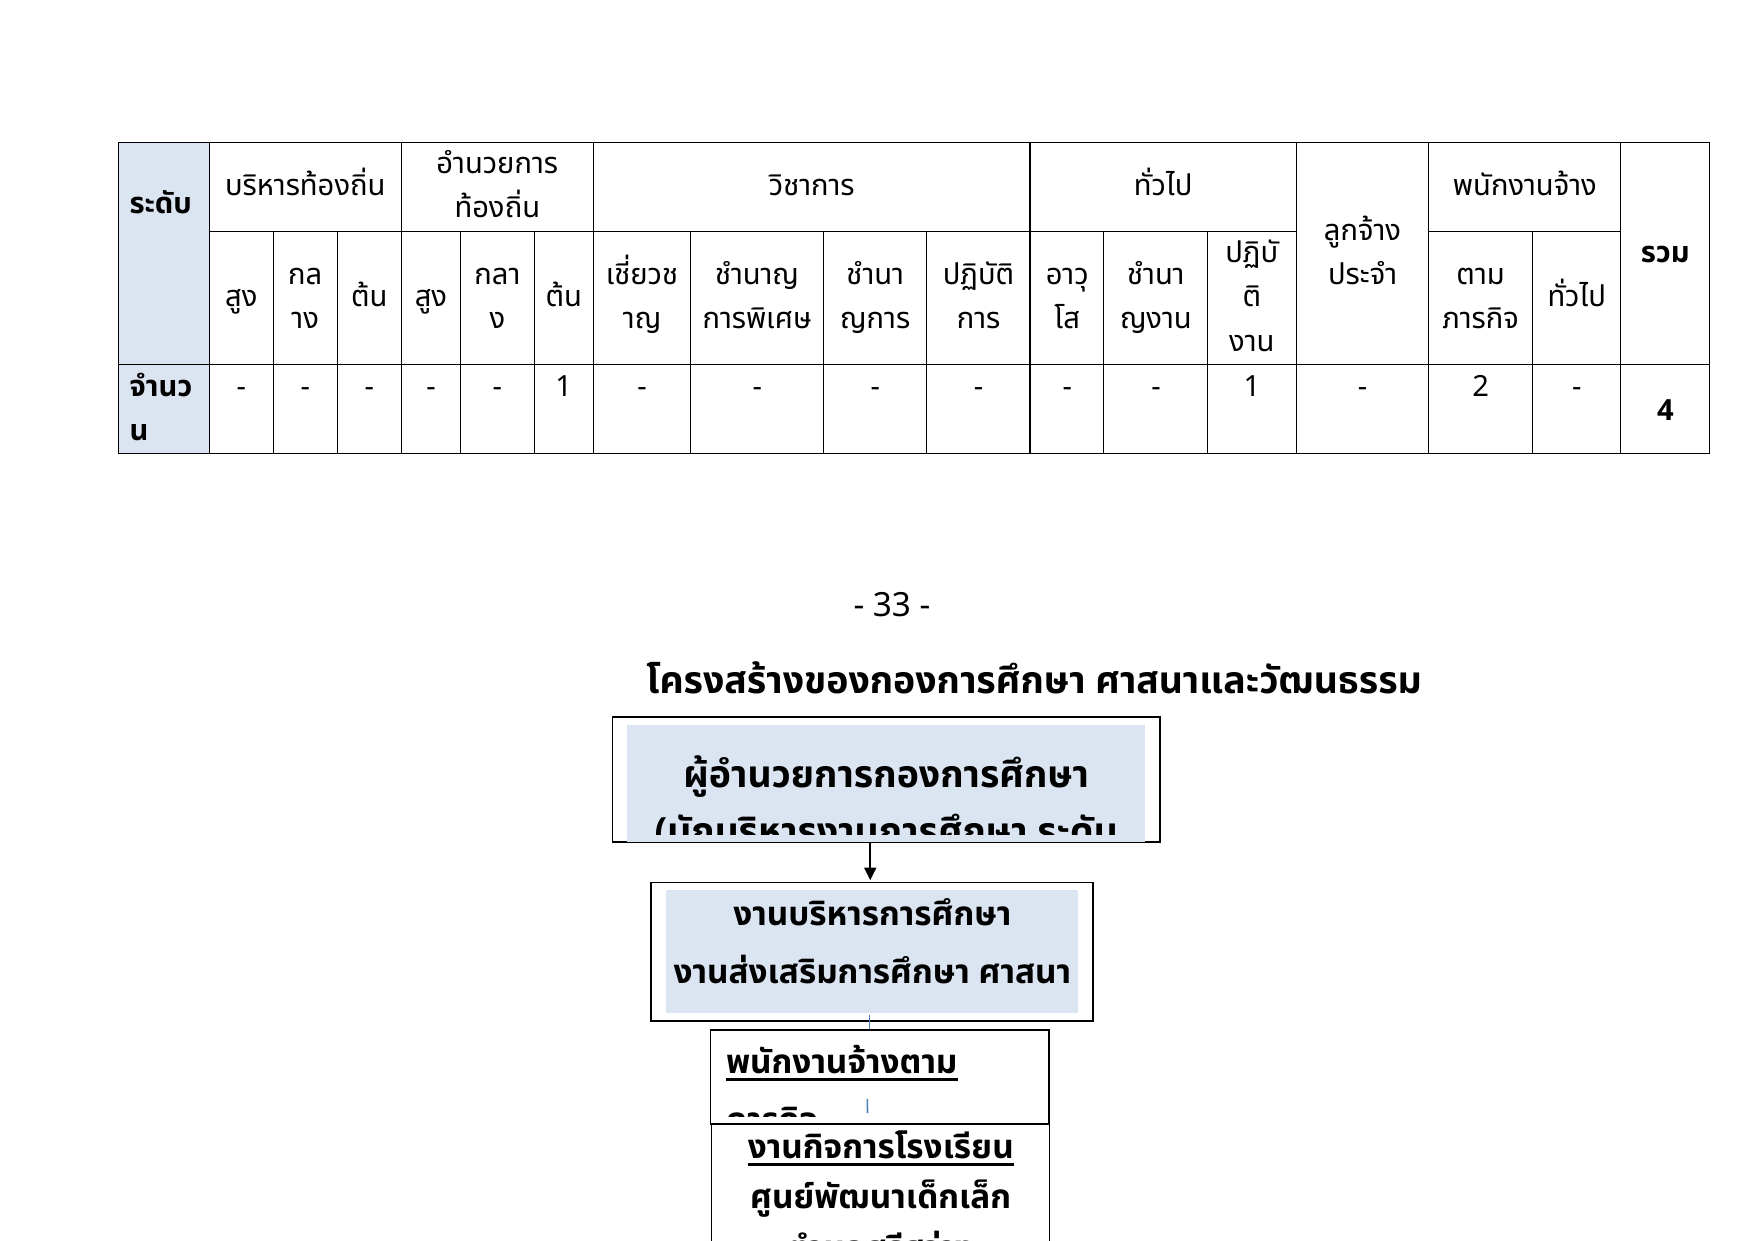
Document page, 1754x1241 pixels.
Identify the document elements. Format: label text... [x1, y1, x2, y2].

table_header ทั่วไป [1031, 143, 1296, 231]
table_cell - [1533, 365, 1620, 453]
table_cell กลาง [461, 232, 534, 364]
table_cell กลาง [274, 232, 337, 364]
table_cell - [1297, 365, 1428, 453]
table_cell 1 [1208, 365, 1296, 453]
table_cell จำนวน [119, 365, 209, 453]
table_cell เชี่ยวชาญ [594, 232, 690, 364]
table_cell - [1104, 365, 1207, 453]
table_cell - [927, 365, 1029, 453]
table_header บริหารท้องถิ่น [210, 143, 401, 231]
table_cell - [461, 365, 534, 453]
text - 33 - [118, 580, 1665, 626]
table_cell - [1031, 365, 1103, 453]
table_cell - [402, 365, 460, 453]
table_cell - [594, 365, 690, 453]
table_cell ชำนาญการพิเศษ [691, 232, 823, 364]
table_cell สูง [210, 232, 273, 364]
text โครงสร้างของกองการศึกษา ศาสนาและวัฒนธรรม [568, 653, 1665, 710]
table_cell 2 [1429, 365, 1532, 453]
table_cell ทั่วไป [1533, 232, 1620, 364]
table_cell - [274, 365, 337, 453]
table_cell อาวุโส [1031, 232, 1103, 364]
table_header รวม [1621, 143, 1709, 364]
table_cell - [691, 365, 823, 453]
table_cell ปฏิบัติ งาน [1208, 232, 1296, 364]
table_cell 1 [535, 365, 593, 453]
table_cell ต้น [338, 232, 401, 364]
table_header พนักงานจ้าง [1429, 143, 1620, 231]
table_header ลูกจ้างประจำ [1297, 143, 1428, 364]
table_header ระดับ [119, 143, 209, 364]
table_cell - [824, 365, 926, 453]
table_cell - [210, 365, 273, 453]
table_cell ต้น [535, 232, 593, 364]
table_cell - [338, 365, 401, 453]
table_cell ชำนาญงาน [1104, 232, 1207, 364]
table_header อำนวยการท้องถิ่น [402, 143, 593, 231]
table_cell สูง [402, 232, 460, 364]
table_cell 4 [1621, 365, 1709, 453]
table_cell ปฏิบัติ การ [927, 232, 1029, 364]
table_cell ตามภารกิจ [1429, 232, 1532, 364]
table_cell ชำนาญการ [824, 232, 926, 364]
table_header วิชาการ [594, 143, 1029, 231]
